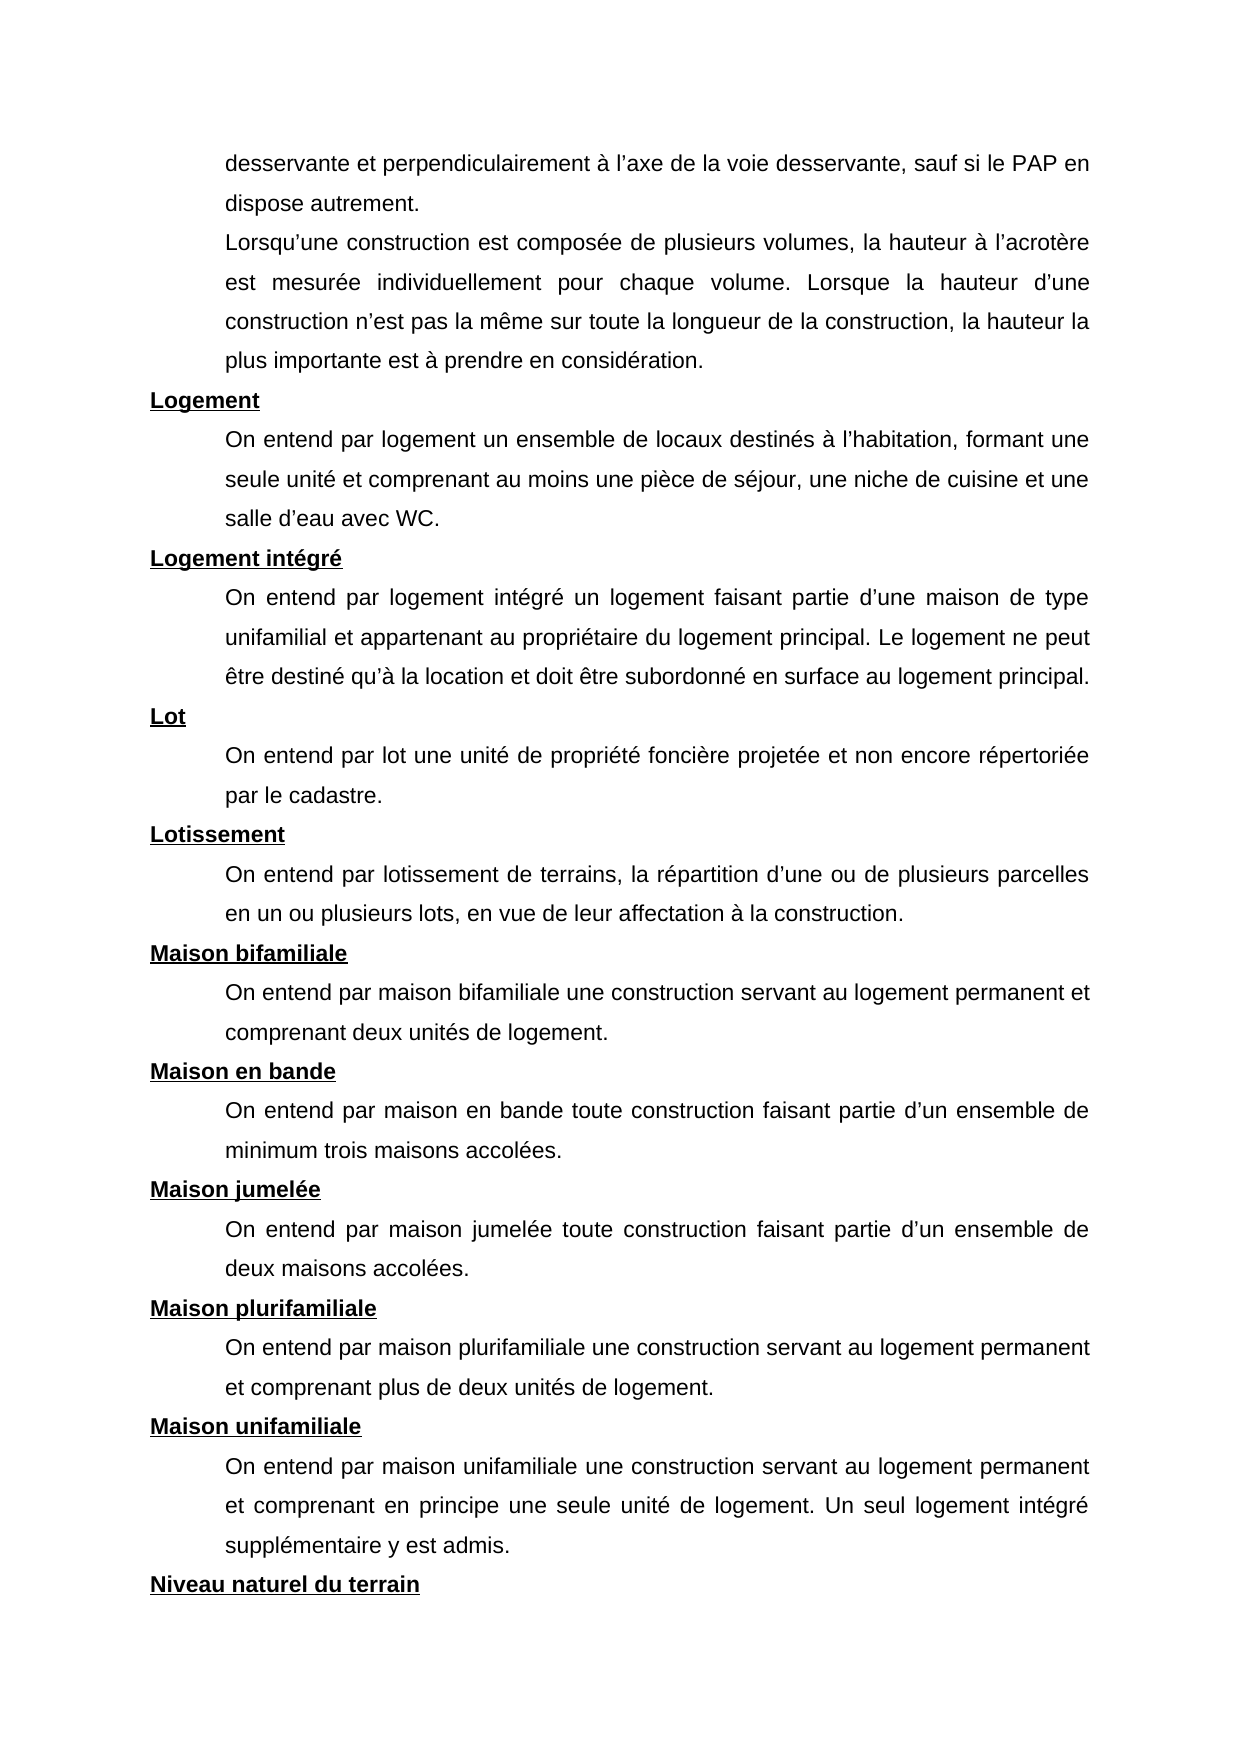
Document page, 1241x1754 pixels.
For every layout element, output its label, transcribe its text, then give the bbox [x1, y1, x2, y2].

text Maison unifamiliale [150, 1413, 1090, 1440]
text On entend par lot une unité de propriété foncière projetée et non encore répertoriée par le cadastre. [225, 742, 1090, 808]
text Lotissement [150, 821, 1090, 847]
text On entend par maison bifamiliale une construction servant au logement permanent et comprenant deux unités de logement. [225, 979, 1090, 1045]
text Maison plurifamiliale [150, 1295, 1090, 1321]
text On entend par maison en bande toute construction faisant partie d’un ensemble de minimum trois maisons accolées. [225, 1097, 1090, 1163]
text On entend par lotissement de terrains, la répartition d’une ou de plusieurs parcelles en un ou plusieurs lots, en vue de leur affectation à la construction. [225, 861, 1090, 926]
text Logement intégré [150, 545, 1090, 571]
text Logement [150, 387, 1090, 413]
text Lorsqu’une construction est composée de plusieurs volumes, la hauteur à l’acrotère est mesurée individuellement pour chaque volume. Lorsque la hauteur d’une construction n’est pas la même sur toute la longueur de la construction, la hauteur la plus importante est à prendre en considération. [225, 229, 1090, 374]
text Maison bifamiliale [150, 939, 1090, 966]
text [225, 150, 1090, 216]
text On entend par logement un ensemble de locaux destinés à l’habitation, formant une seule unité et comprenant au moins une pièce de séjour, une niche de cuisine et une salle d’eau avec WC. [225, 426, 1090, 532]
text On entend par maison plurifamiliale une construction servant au logement permanent et comprenant plus de deux unités de logement. [225, 1334, 1090, 1400]
text Maison jumelée [150, 1176, 1090, 1203]
text On entend par maison unifamiliale une construction servant au logement permanent et comprenant en principe une seule unité de logement. Un seul logement intégré supplémentaire y est admis. [225, 1453, 1090, 1558]
text Maison en bande [150, 1058, 1090, 1084]
text On entend par logement intégré un logement faisant partie d’une maison de type unifamilial et appartenant au propriétaire du logement principal. Le logement ne peut être destiné qu’à la location et doit être subordonné en surface au logement principal. [225, 584, 1090, 689]
text On entend par maison jumelée toute construction faisant partie d’un ensemble de deux maisons accolées. [225, 1216, 1090, 1282]
text Niveau naturel du terrain [150, 1571, 1090, 1598]
text Lot [150, 703, 1090, 729]
